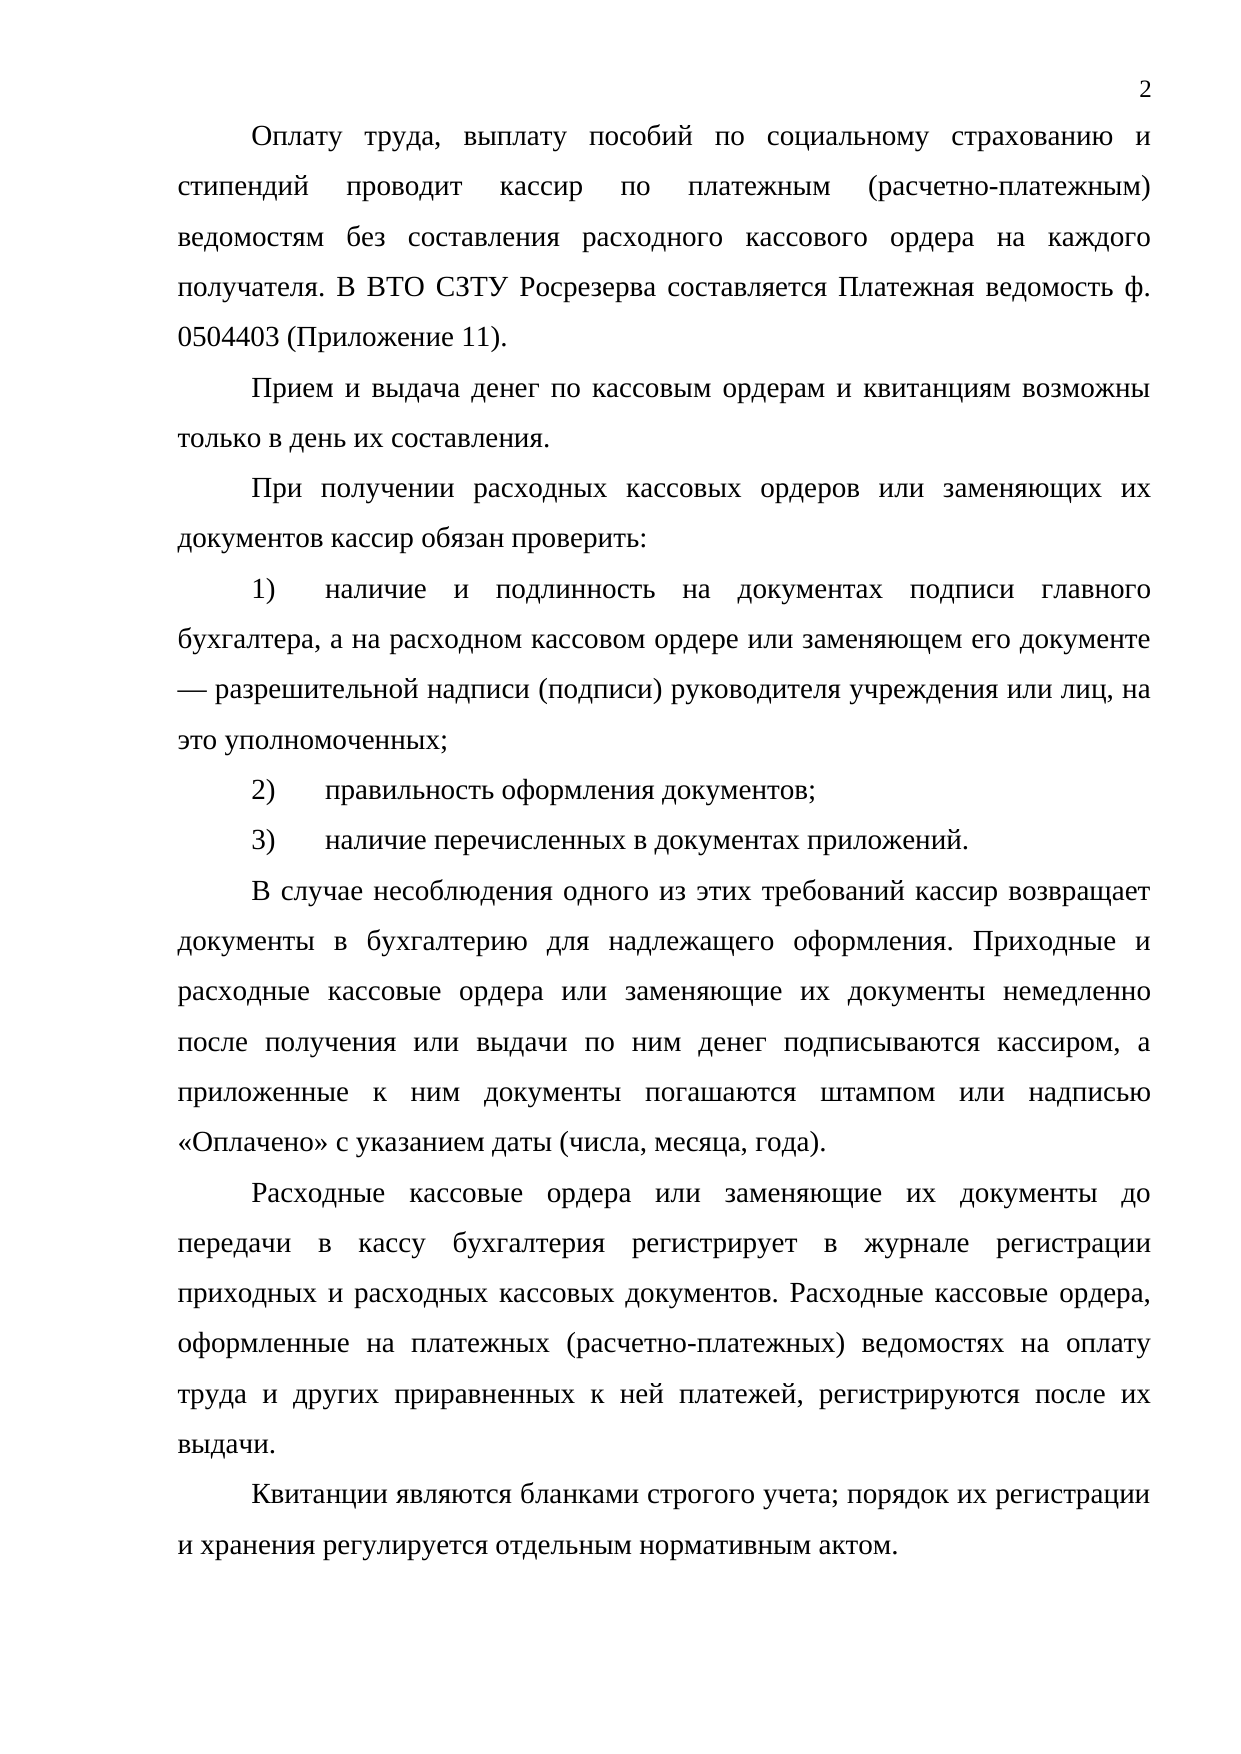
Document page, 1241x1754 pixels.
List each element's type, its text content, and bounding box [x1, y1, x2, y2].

list наличие перечисленных в документах приложений. [177, 822, 1152, 856]
text Квитанции являются бланками строгого учета; порядок их регистрации и хранения регулируется отдельным нормативным актом. [177, 1477, 1152, 1560]
text В случае несоблюдения одного из этих требований кассир возвращает документы в бухгалтерию для надлежащего оформления. Приходные и расходные кассовые ордера или заменяющие их документы немедленно после получения или выдачи по ним денег подписываются кассиром, а приложенные к ним документы погашаются штампом или надписью «Оплачено» с указанием даты (числа, месяца, года). [177, 873, 1152, 1158]
text Прием и выдача денег по кассовым ордерам и квитанциям возможны только в день их составления. [177, 370, 1152, 453]
list правильность оформления документов; [177, 772, 1152, 806]
text Расходные кассовые ордера или заменяющие их документы до передачи в кассу бухгалтерия регистрирует в журнале регистрации приходных и расходных кассовых документов. Расходные кассовые ордера, оформленные на платежных (расчетно-платежных) ведомостях на оплату труда и других приравненных к ней платежей, регистрируются после их выдачи. [177, 1175, 1152, 1460]
text Оплату труда, выплату пособий по социальному страхованию и стипендий проводит кассир по платежным (расчетно-платежным) ведомостям без составления расходного кассового ордера на каждого получателя. В ВТО СЗТУ Росрезерва составляется Платежная ведомость ф. 0504403 (Приложение 11). [177, 118, 1152, 353]
text При получении расходных кассовых ордеров или заменяющих их документов кассир обязан проверить: [177, 470, 1152, 554]
list наличие и подлинность на документах подписи главного бухгалтера, а на расходном кассовом ордере или заменяющем его документе — разрешительной надписи (подписи) руководителя учреждения или лиц, на это уполномоченных; [177, 571, 1152, 755]
